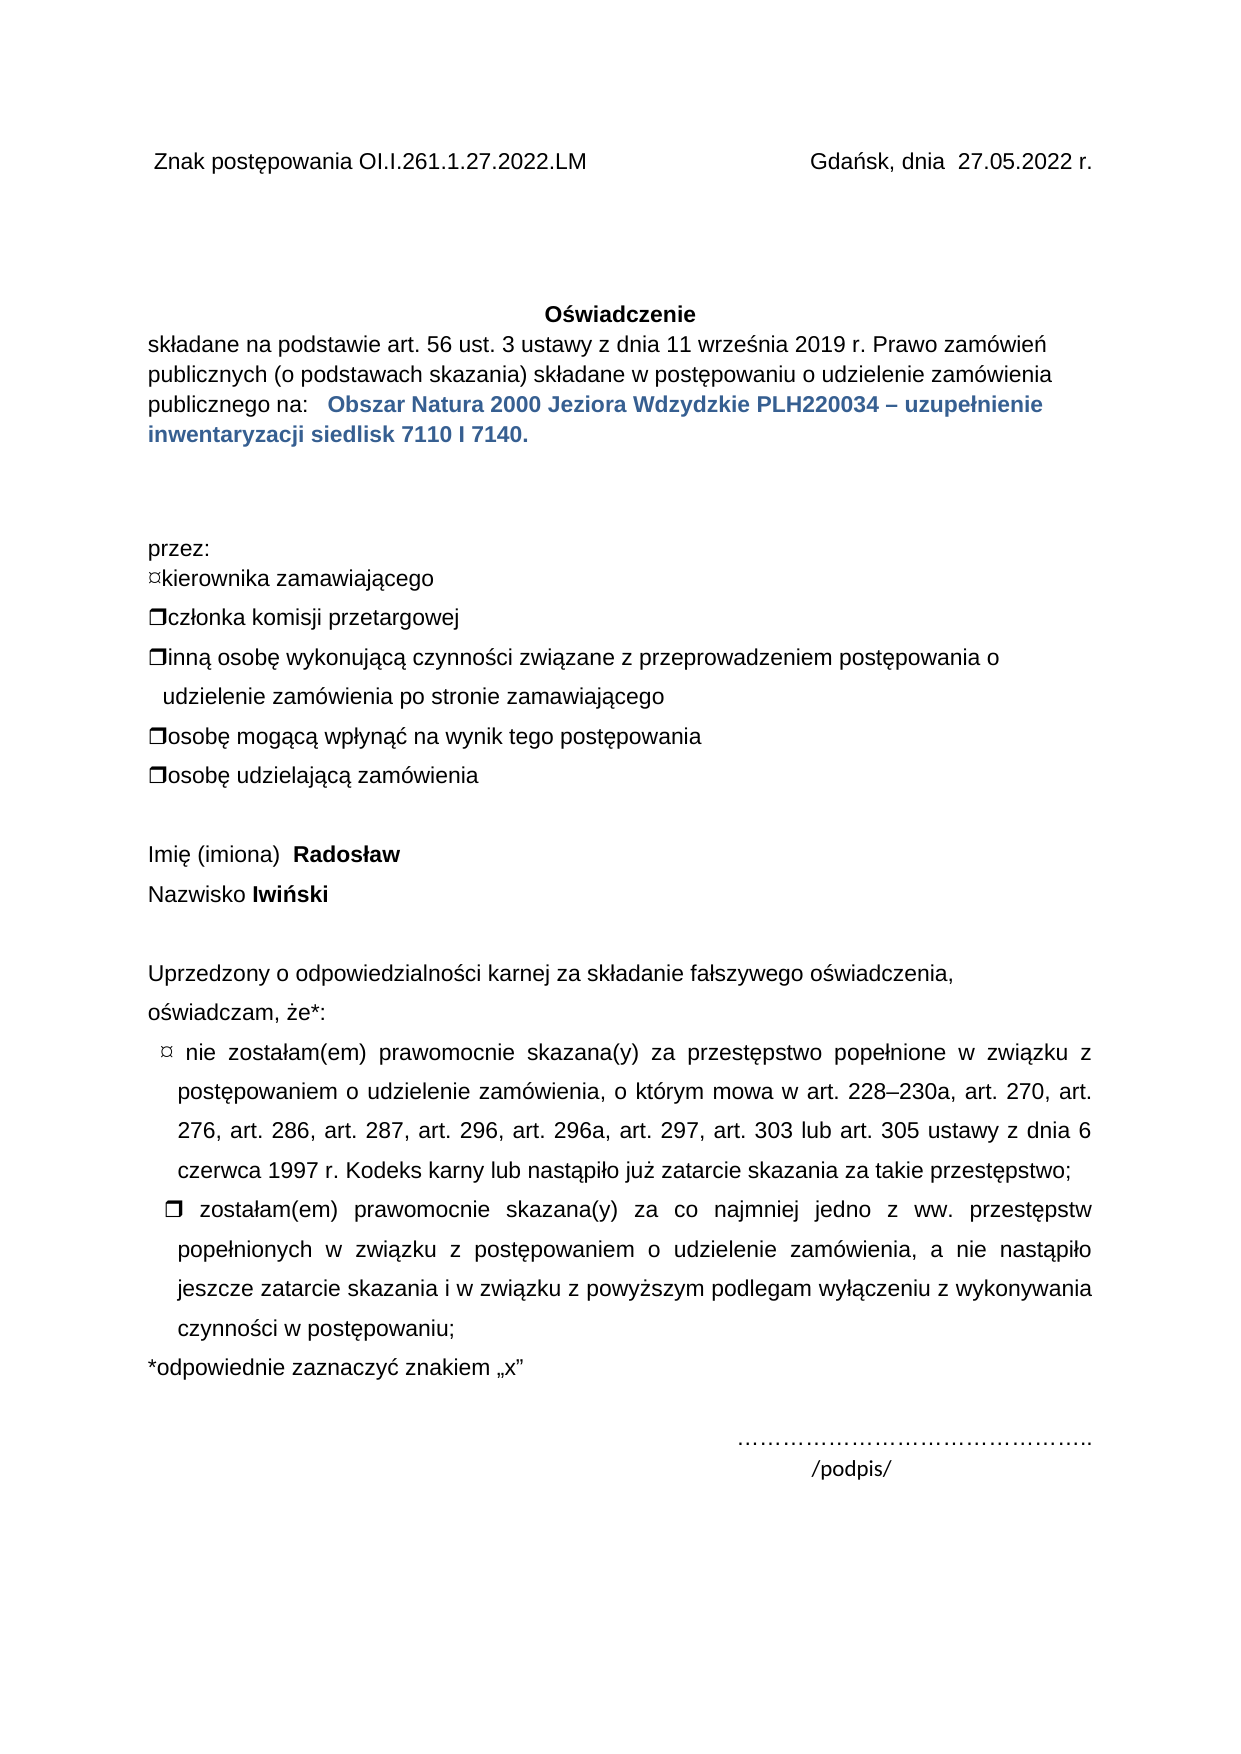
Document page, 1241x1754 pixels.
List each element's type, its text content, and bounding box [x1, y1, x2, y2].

text Oświadczenie [148, 301, 1093, 327]
text osobę mogącą wpłynąć na wynik tego postępowania [148, 723, 1093, 749]
text ……………………………………….. [148, 1424, 1093, 1450]
text Imię (imiona) Radosław [148, 841, 1093, 867]
text składane na podstawie art. 56 ust. 3 ustawy z dnia 11 września 2019 r. Prawo zamówień publicznych (o podstawach skazania) składane w postępowaniu o udzielenie zamówienia publicznego na: Obszar Natura 2000 Jeziora Wdzydzkie PLH220034 – uzupełnienie inwentaryzacji siedlisk 7110 I 7140. [148, 331, 1093, 448]
text Znak postępowania OI.I.261.1.27.2022.LM Gdańsk, dnia 27.05.2022 r. [148, 148, 1093, 174]
text inną osobę wykonującą czynności związane z przeprowadzeniem postępowania o udzielenie zamówienia po stronie zamawiającego [148, 644, 1093, 709]
text /podpis/ [738, 1454, 1093, 1482]
text *odpowiednie zaznaczyć znakiem „x” [148, 1354, 1093, 1381]
text Nazwisko Iwiński [148, 881, 1093, 907]
text Uprzedzony o odpowiedzialności karnej za składanie fałszywego oświadczenia, oświadczam, że*: [148, 959, 1093, 1025]
text osobę udzielającą zamówienia [148, 762, 1093, 788]
text przez: [148, 534, 1093, 561]
text członka komisji przetargowej [148, 604, 1093, 631]
text zostałam(em) prawomocnie skazana(y) za co najmniej jedno z ww. przestępstw popełnionych w związku z postępowaniem o udzielenie zamówienia, a nie nastąpiło jeszcze zatarcie skazania i w związku z powyższym podlegam wyłączeniu z wykonywania czynności w postępowaniu; [148, 1196, 1093, 1341]
text nie zostałam(em) prawomocnie skazana(y) za przestępstwo popełnione w związku z postępowaniem o udzielenie zamówienia, o którym mowa w art. 228–230a, art. 270, art. 276, art. 286, art. 287, art. 296, art. 296a, art. 297, art. 303 lub art. 305 ustawy z dnia 6 czerwca 1997 r. Kodeks karny lub nastąpiło już zatarcie skazania za takie przestępstwo; [148, 1038, 1093, 1183]
text kierownika zamawiającego [148, 565, 1093, 591]
